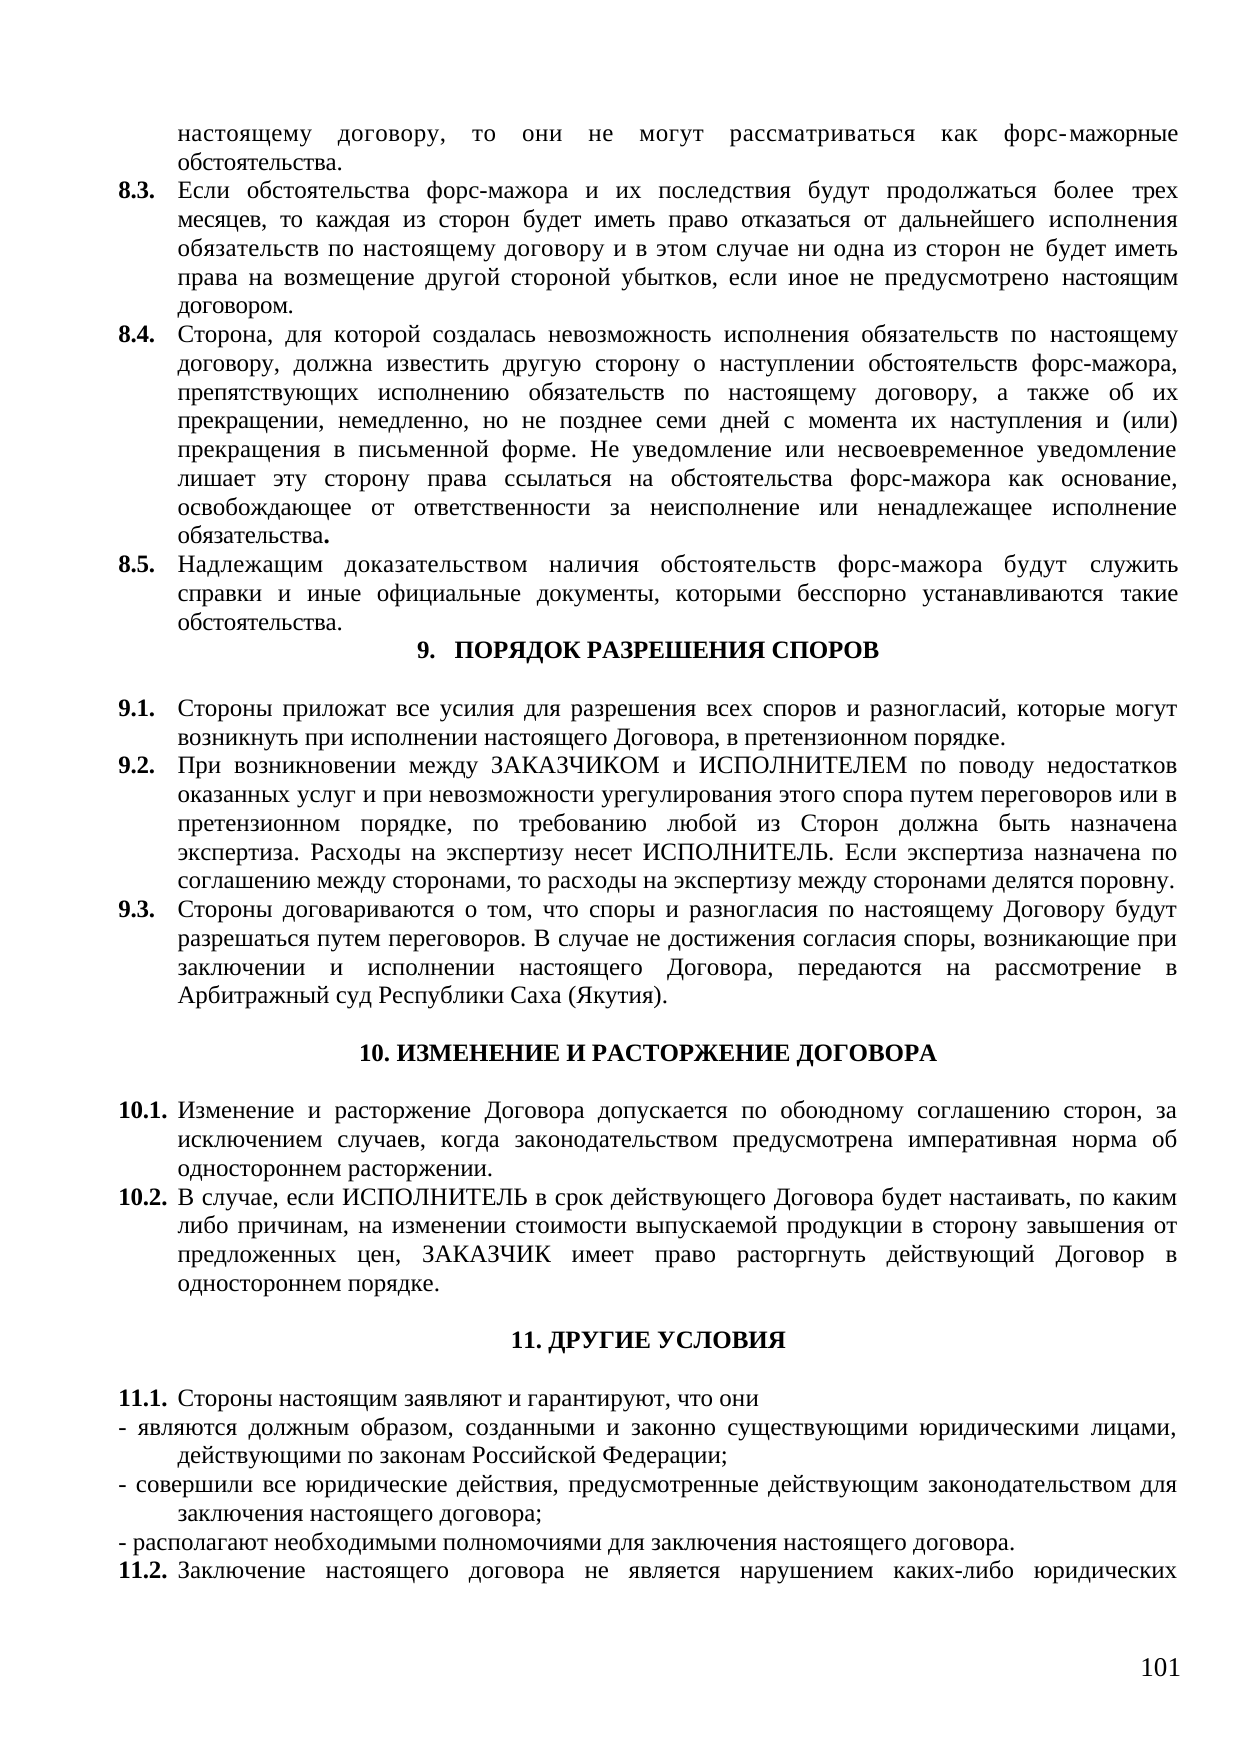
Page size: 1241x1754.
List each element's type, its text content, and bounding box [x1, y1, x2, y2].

list ИЗМЕНЕНИЕ И РАСТОРЖЕНИЕ ДОГОВОРА [118, 1038, 1178, 1067]
list Если обстоятельства форс-мажора и их последствия будут продолжаться более трех месяцев, то каждая из сторон будет иметь право отказаться от дальнейшего исполнения обязательств по настоящему договору и в этом случае ни одна из сторон не будет иметь права на возмещение другой стороной убытков, если иное не предусмотрено настоящим договором. [118, 176, 1178, 319]
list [118, 1556, 1178, 1584]
list Стороны настоящим заявляют и гарантируют, что они [118, 1383, 1178, 1412]
list ПОРЯДОК РАЗРЕШЕНИЯ СПОРОВ [118, 636, 1178, 664]
list Стороны договариваются о том, что споры и разногласия по настоящему Договору будут разрешаться путем переговоров. В случае не достижения согласия споры, возникающие при заключении и исполнении настоящего Договора, передаются на рассмотрение в Арбитражный суд Республики Саха (Якутия). [118, 894, 1178, 1009]
list ДРУГИЕ УСЛОВИЯ [118, 1326, 1178, 1354]
list Изменение и расторжение Договора допускается по обоюдному соглашению сторон, за исключением случаев, когда законодательством предусмотрена императивная норма об одностороннем расторжении. [118, 1096, 1178, 1182]
text - располагают необходимыми полномочиями для заключения настоящего договора. [118, 1527, 1178, 1556]
list При возникновении между ЗАКАЗЧИКОМ и ИСПОЛНИТЕЛЕМ по поводу недостатков оказанных услуг и при невозможности урегулирования этого спора путем переговоров или в претензионном порядке, по требованию любой из Сторон должна быть назначена экспертиза. Расходы на экспертизу несет ИСПОЛНИТЕЛЬ. Если экспертиза назначена по соглашению между сторонами, то расходы на экспертизу между сторонами делятся поровну. [118, 751, 1178, 894]
list Надлежащим доказательством наличия обстоятельств форс-мажора будут служить справки и иные официальные документы, которыми бесспорно устанавливаются такие обстоятельства. [118, 549, 1178, 636]
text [118, 118, 1178, 176]
list Сторона, для которой создалась невозможность исполнения обязательств по настоящему договору, должна известить другую сторону о наступлении обстоятельств форс-мажора, препятствующих исполнению обязательств по настоящему договору, а также об их прекращении, немедленно, но не позднее семи дней с момента их наступления и (или) прекращения в письменной форме. Не уведомление или несвоевременное уведомление лишает эту сторону права ссылаться на обстоятельства форс-мажора как основание, освобождающее от ответственности за неисполнение или ненадлежащее исполнение обязательства. [118, 319, 1178, 549]
list В случае, если ИСПОЛНИТЕЛЬ в срок действующего Договора будет настаивать, по каким либо причинам, на изменении стоимости выпускаемой продукции в сторону завышения от предложенных цен, ЗАКАЗЧИК имеет право расторгнуть действующий Договор в одностороннем порядке. [118, 1182, 1178, 1297]
list Стороны приложат все усилия для разрешения всех споров и разногласий, которые могут возникнуть при исполнении настоящего Договора, в претензионном порядке. [118, 693, 1178, 751]
text - совершили все юридические действия, предусмотренные действующим законодательством для заключения настоящего договора; [118, 1469, 1178, 1527]
text - являются должным образом, созданными и законно существующими юридическими лицами, действующими по законам Российской Федерации; [118, 1412, 1178, 1469]
